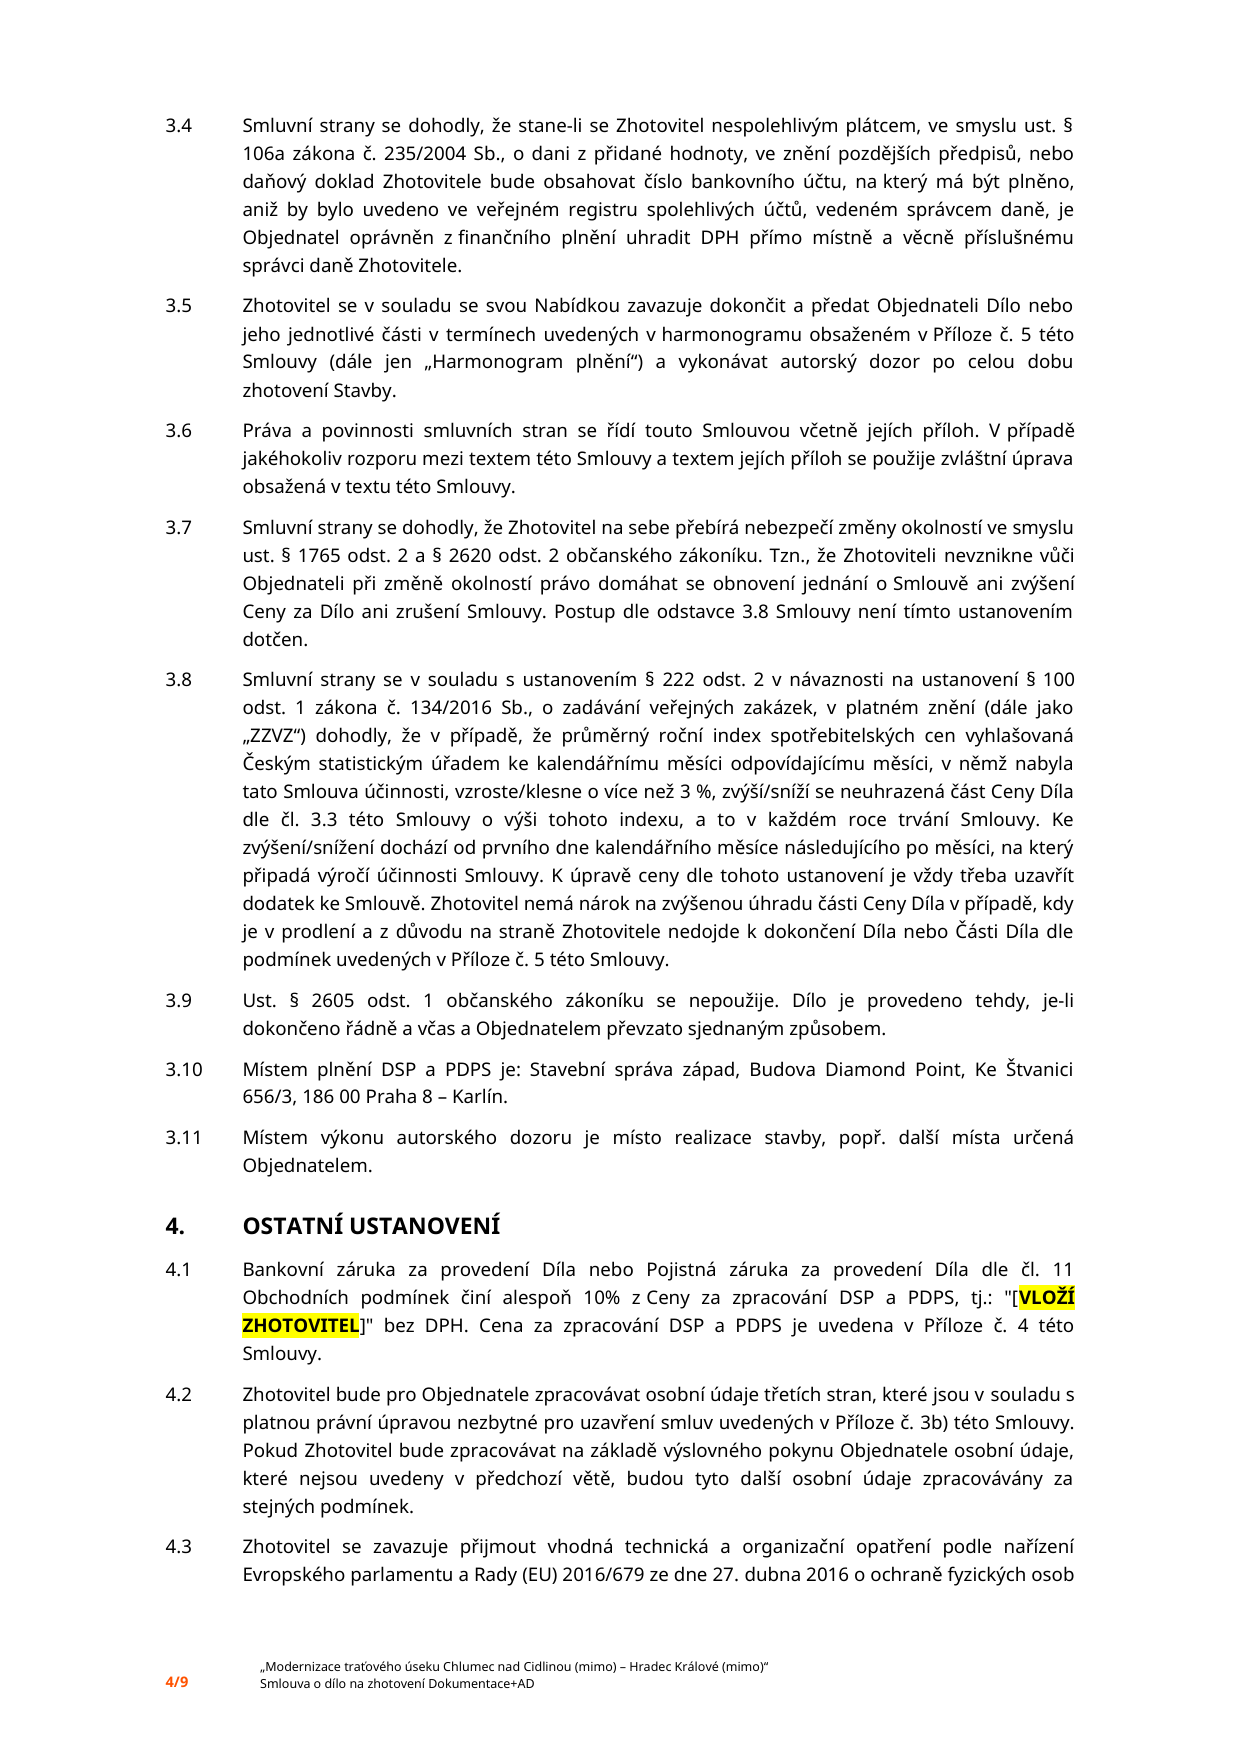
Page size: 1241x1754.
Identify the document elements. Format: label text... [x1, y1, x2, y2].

text Smluvní strany se dohodly, že stane-li se Zhotovitel nespolehlivým plátcem, ve smyslu ust. § 106a zákona č. 235/2004 Sb., o dani z přidané hodnoty, ve znění pozdějších předpisů, nebo daňový doklad Zhotovitele bude obsahovat číslo bankovního účtu, na který má být plněno, aniž by bylo uvedeno ve veřejném registru spolehlivých účtů, vedeném správcem daně, je Objednatel oprávněn z finančního plnění uhradit DPH přímo místně a věcně příslušnému správci daně Zhotovitele. [165, 112, 1075, 278]
text Místem výkonu autorského dozoru je místo realizace stavby, popř. další místa určená Objednatelem. [165, 1124, 1075, 1178]
text Práva a povinnosti smluvních stran se řídí touto Smlouvou včetně jejích příloh. V případě jakéhokoliv rozporu mezi textem této Smlouvy a textem jejích příloh se použije zvláštní úprava obsažená v textu této Smlouvy. [165, 417, 1075, 499]
text Bankovní záruka za provedení Díla nebo Pojistná záruka za provedení Díla dle čl. 11 Obchodních podmínek činí alespoň 10% z Ceny za zpracování DSP a PDPS, tj.: "[VLOŽÍ ZHOTOVITEL]" bez DPH. Cena za zpracování DSP a PDPS je uvedena v Příloze č. 4 této Smlouvy. [165, 1256, 1075, 1366]
text Ust. § 2605 odst. 1 občanského zákoníku se nepoužije. Dílo je provedeno tehdy, je-li dokončeno řádně a včas a Objednatelem převzato sjednaným způsobem. [165, 987, 1075, 1041]
text Místem plnění DSP a PDPS je: Stavební správa západ, Budova Diamond Point, Ke Štvanici 656/3, 186 00 Praha 8 – Karlín. [165, 1056, 1075, 1109]
list Smluvní strany se dohodly, že Zhotovitel na sebe přebírá nebezpečí změny okolností ve smyslu ust. § 1765 odst. 2 a § 2620 odst. 2 občanského zákoníku. Tzn., že Zhotoviteli nevznikne vůči Objednateli při změně okolností právo domáhat se obnovení jednání o Smlouvě ani zvýšení Ceny za Dílo ani zrušení Smlouvy. Postup dle odstavce 3.8 Smlouvy není tímto ustanovením dotčen. [165, 514, 1075, 652]
text Zhotovitel se v souladu se svou Nabídkou zavazuje dokončit a předat Objednateli Dílo nebo jeho jednotlivé části v termínech uvedených v harmonogramu obsaženém v Příloze č. 5 této Smlouvy (dále jen „Harmonogram plnění“) a vykonávat autorský dozor po celou dobu zhotovení Stavby. [165, 293, 1075, 402]
list Smluvní strany se v souladu s ustanovením § 222 odst. 2 v návaznosti na ustanovení § 100 odst. 1 zákona č. 134/2016 Sb., o zadávání veřejných zakázek, v platném znění (dále jako „ZZVZ“) dohodly, že v případě, že průměrný roční index spotřebitelských cen vyhlašovaná Českým statistickým úřadem ke kalendářnímu měsíci odpovídajícímu měsíci, v němž nabyla tato Smlouva účinnosti, vzroste/klesne o více než 3 %, zvýší/sníží se neuhrazená část Ceny Díla dle čl. 3.3 této Smlouvy o výši tohoto indexu, a to v každém roce trvání Smlouvy. Ke zvýšení/snížení dochází od prvního dne kalendářního měsíce následujícího po měsíci, na který připadá výročí účinnosti Smlouvy. K úpravě ceny dle tohoto ustanovení je vždy třeba uzavřít dodatek ke Smlouvě. Zhotovitel nemá nárok na zvýšenou úhradu části Ceny Díla v případě, kdy je v prodlení a z důvodu na straně Zhotovitele nedojde k dokončení Díla nebo Části Díla dle podmínek uvedených v Příloze č. 5 této Smlouvy. [165, 667, 1075, 972]
text Zhotovitel bude pro Objednatele zpracovávat osobní údaje třetích stran, které jsou v souladu s platnou právní úpravou nezbytné pro uzavření smluv uvedených v Příloze č. 3b) této Smlouvy. Pokud Zhotovitel bude zpracovávat na základě výslovného pokynu Objednatele osobní údaje, které nejsou uvedeny v předchozí větě, budou tyto další osobní údaje zpracovávány za stejných podmínek. [165, 1381, 1075, 1519]
text OSTATNÍ USTANOVENÍ [165, 1209, 1075, 1241]
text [165, 1534, 1075, 1587]
